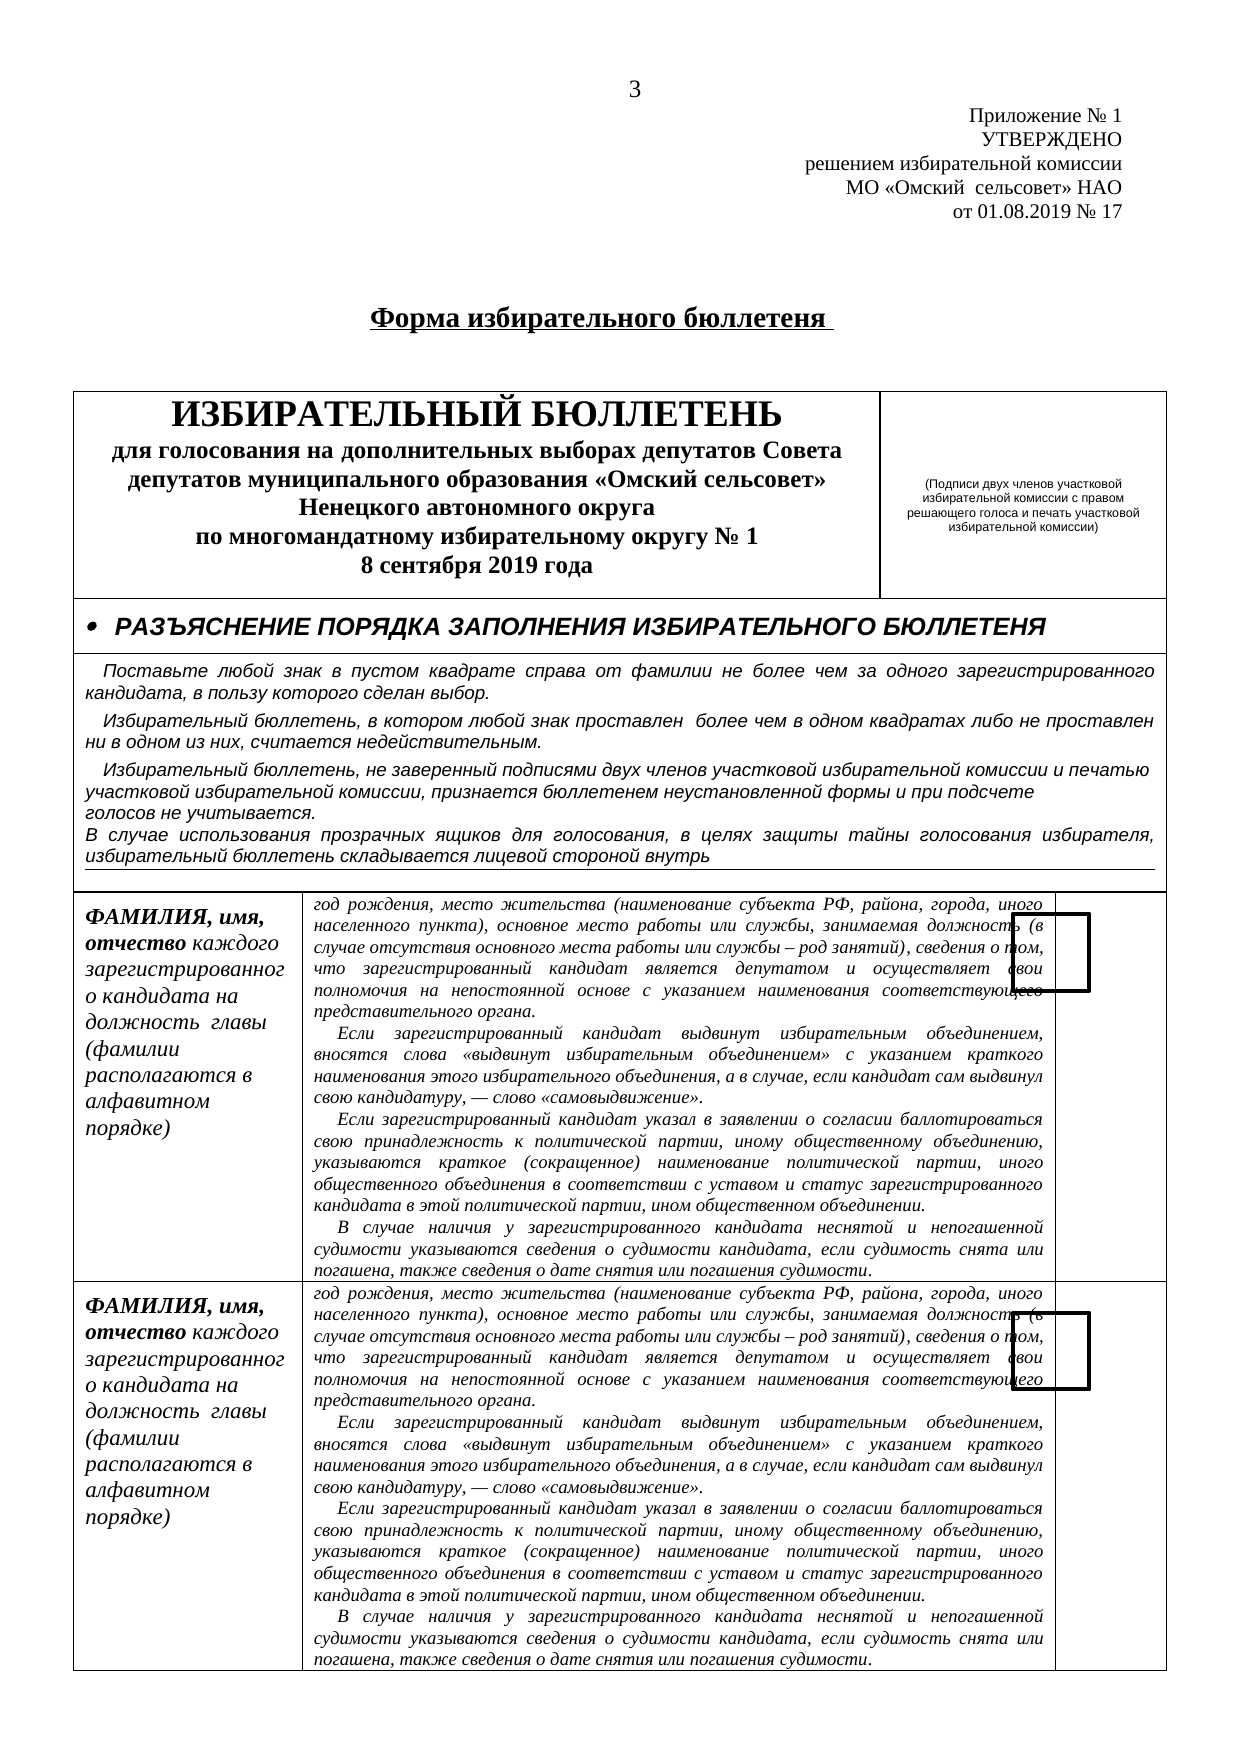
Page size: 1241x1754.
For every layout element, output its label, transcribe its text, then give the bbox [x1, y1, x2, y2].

table_cell РАЗЪЯСНЕНИЕ ПОРЯДКА ЗАПОЛНЕНИЯ ИЗБИРАТЕЛЬНОГО БЮЛЛЕТЕНЯ [74, 599, 1166, 653]
table_cell год рождения, место жительства (наименование субъекта РФ, района, города, иного населенного пункта), основное место работы или службы, занимаемая должность (в случае отсутствия основного места работы или службы – род занятий), сведения о том, что зарегистрированный кандидат является депутатом и осуществляет свои полномочия на непостоянной основе с указанием наименования соответствующего представительного органа. Если зарегистрированный кандидат выдвинут избирательным объединением, вносятся слова «выдвинут избирательным объединением» с указанием краткого наименования этого избирательного объединения, а в случае, если кандидат сам выдвинул свою кандидатуру, — слово «самовыдвижение». Если зарегистрированный кандидат указал в заявлении о согласии баллотироваться свою принадлежность к политической партии, иному общественному объединению, указываются краткое (сокращенное) наименование политической партии, иного общественного объединения в соответствии с уставом и статус зарегистрированного кандидата в этой политической партии, ином общественном объединении. В случае наличия у зарегистрированного кандидата неснятой и непогашенной судимости указываются сведения о судимости кандидата, если судимость снята или погашена, также сведения о дате снятия или погашения судимости. [303, 1282, 1055, 1670]
table_cell ФАМИЛИЯ, имя, отчество каждого зарегистрированного кандидата на должность главы (фамилии располагаются в алфавитном порядке) [74, 893, 302, 1281]
table_header (Подписи двух членов участковой избирательной комиссии с правом решающего голоса и печать участковой избирательной комиссии) [881, 392, 1166, 598]
table_cell [1056, 893, 1166, 1281]
text решением избирательной комиссии [738, 151, 1122, 175]
table_cell год рождения, место жительства (наименование субъекта РФ, района, города, иного населенного пункта), основное место работы или службы, занимаемая должность (в случае отсутствия основного места работы или службы – род занятий), сведения о том, что зарегистрированный кандидат является депутатом и осуществляет свои полномочия на непостоянной основе с указанием наименования соответствующего представительного органа. Если зарегистрированный кандидат выдвинут избирательным объединением, вносятся слова «выдвинут избирательным объединением» с указанием краткого наименования этого избирательного объединения, а в случае, если кандидат сам выдвинул свою кандидатуру, — слово «самовыдвижение». Если зарегистрированный кандидат указал в заявлении о согласии баллотироваться свою принадлежность к политической партии, иному общественному объединению, указываются краткое (сокращенное) наименование политической партии, иного общественного объединения в соответствии с уставом и статус зарегистрированного кандидата в этой политической партии, ином общественном объединении. В случае наличия у зарегистрированного кандидата неснятой и непогашенной судимости указываются сведения о судимости кандидата, если судимость снята или погашена, также сведения о дате снятия или погашения судимости. [303, 893, 1055, 1281]
text Приложение № 1 [823, 103, 1122, 127]
table_cell ФАМИЛИЯ, имя, отчество каждого зарегистрированного кандидата на должность главы (фамилии располагаются в алфавитном порядке) [74, 1282, 302, 1670]
text МО «Омский сельсовет» НАО [738, 175, 1122, 199]
subtitle Форма избирательного бюллетеня [74, 300, 1122, 333]
table_cell Поставьте любой знак в пустом квадрате справа от фамилии не более чем за одного зарегистрированного кандидата, в пользу которого сделан выбор. Избирательный бюллетень, в котором любой знак проставлен более чем в одном квадратах либо не проставлен ни в одном из них, считается недействительным. Избирательный бюллетень, не заверенный подписями двух членов участковой избирательной комиссии и печатью участковой избирательной комиссии, признается бюллетенем неустановленной формы и при подсчете голосов не учитывается. В случае использования прозрачных ящиков для голосования, в целях защиты тайны голосования избирателя, избирательный бюллетень складывается лицевой стороной внутрь [74, 654, 1166, 891]
text от 01.08.2019 № 17 [823, 199, 1122, 223]
table_header ИЗБИРАТЕЛЬНЫЙ БЮЛЛЕТЕНЬ для голосования на дополнительных выборах депутатов Совета депутатов муниципального образования «Омский сельсовет» Ненецкого автономного округа по многомандатному избирательному округу № 1 8 сентября 2019 года [74, 392, 879, 598]
table_cell [1056, 1282, 1166, 1670]
text УТВЕРЖДЕНО [823, 127, 1122, 151]
